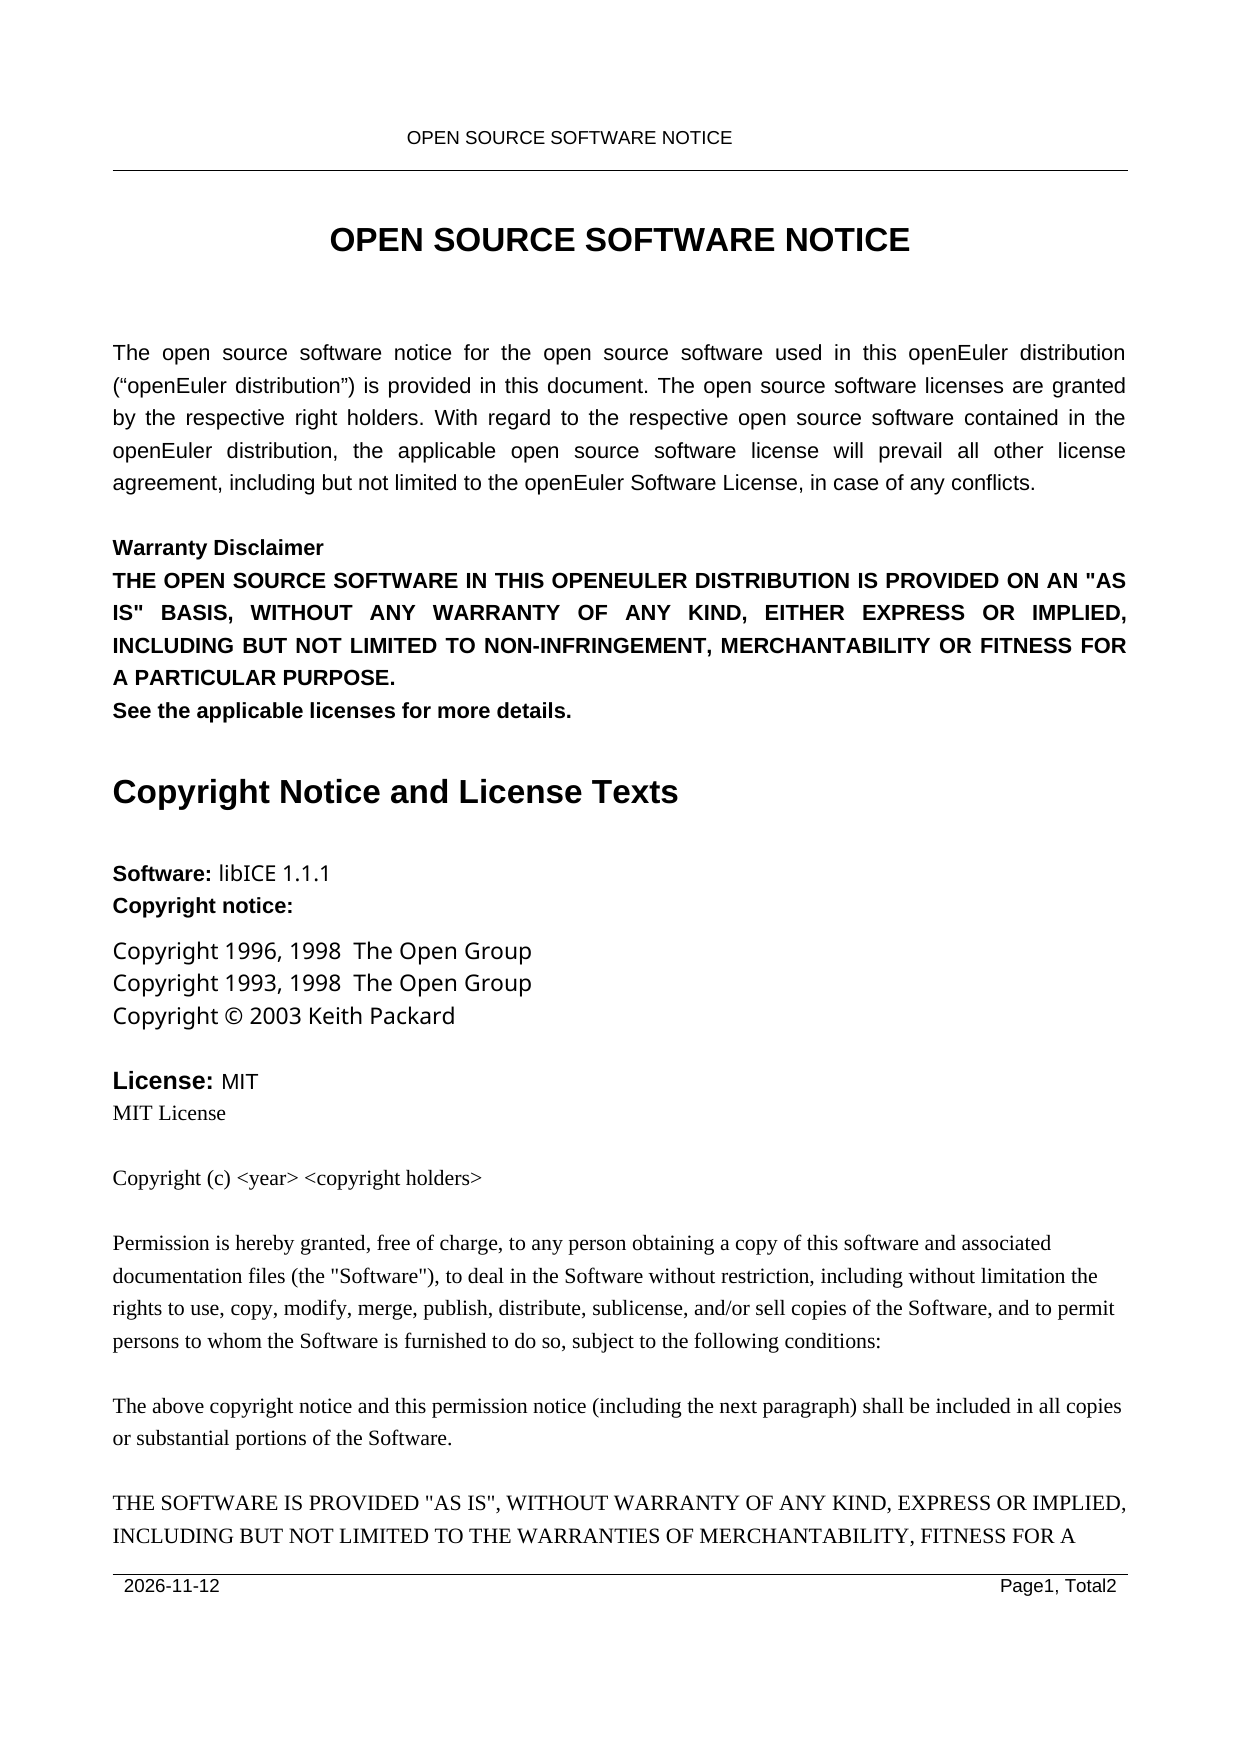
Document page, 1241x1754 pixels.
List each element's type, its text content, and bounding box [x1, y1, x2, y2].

text THE OPEN SOURCE SOFTWARE IN THIS OPENEULER DISTRIBUTION IS PROVIDED ON AN "AS IS" BASIS, WITHOUT ANY WARRANTY OF ANY KIND, EITHER EXPRESS OR IMPLIED, INCLUDING BUT NOT LIMITED TO NON-INFRINGEMENT, MERCHANTABILITY OR FITNESS FOR A PARTICULAR PURPOSE. See the applicable licenses for more details. [112, 564, 1128, 726]
text Warranty Disclaimer [112, 531, 1128, 564]
text License: MIT [112, 1064, 1128, 1096]
text Copyright 1996, 1998 The Open Group Copyright 1993, 1998 The Open Group Copyright © 2003 Keith Packard [112, 934, 1128, 1064]
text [112, 1096, 1128, 1551]
title Software: libICE 1.1.1 [112, 856, 1128, 889]
text OPEN SOURCE SOFTWARE NOTICE [112, 206, 1128, 271]
text Copyright notice: [112, 889, 1128, 921]
text Copyright Notice and License Texts [112, 759, 1128, 824]
text The open source software notice for the open source software used in this openEuler distribution (“openEuler distribution”) is provided in this document. The open source software licenses are granted by the respective right holders. With regard to the respective open source software contained in the openEuler distribution, the applicable open source software license will prevail all other license agreement, including but not limited to the openEuler Software License, in case of any conflicts. [112, 336, 1128, 499]
